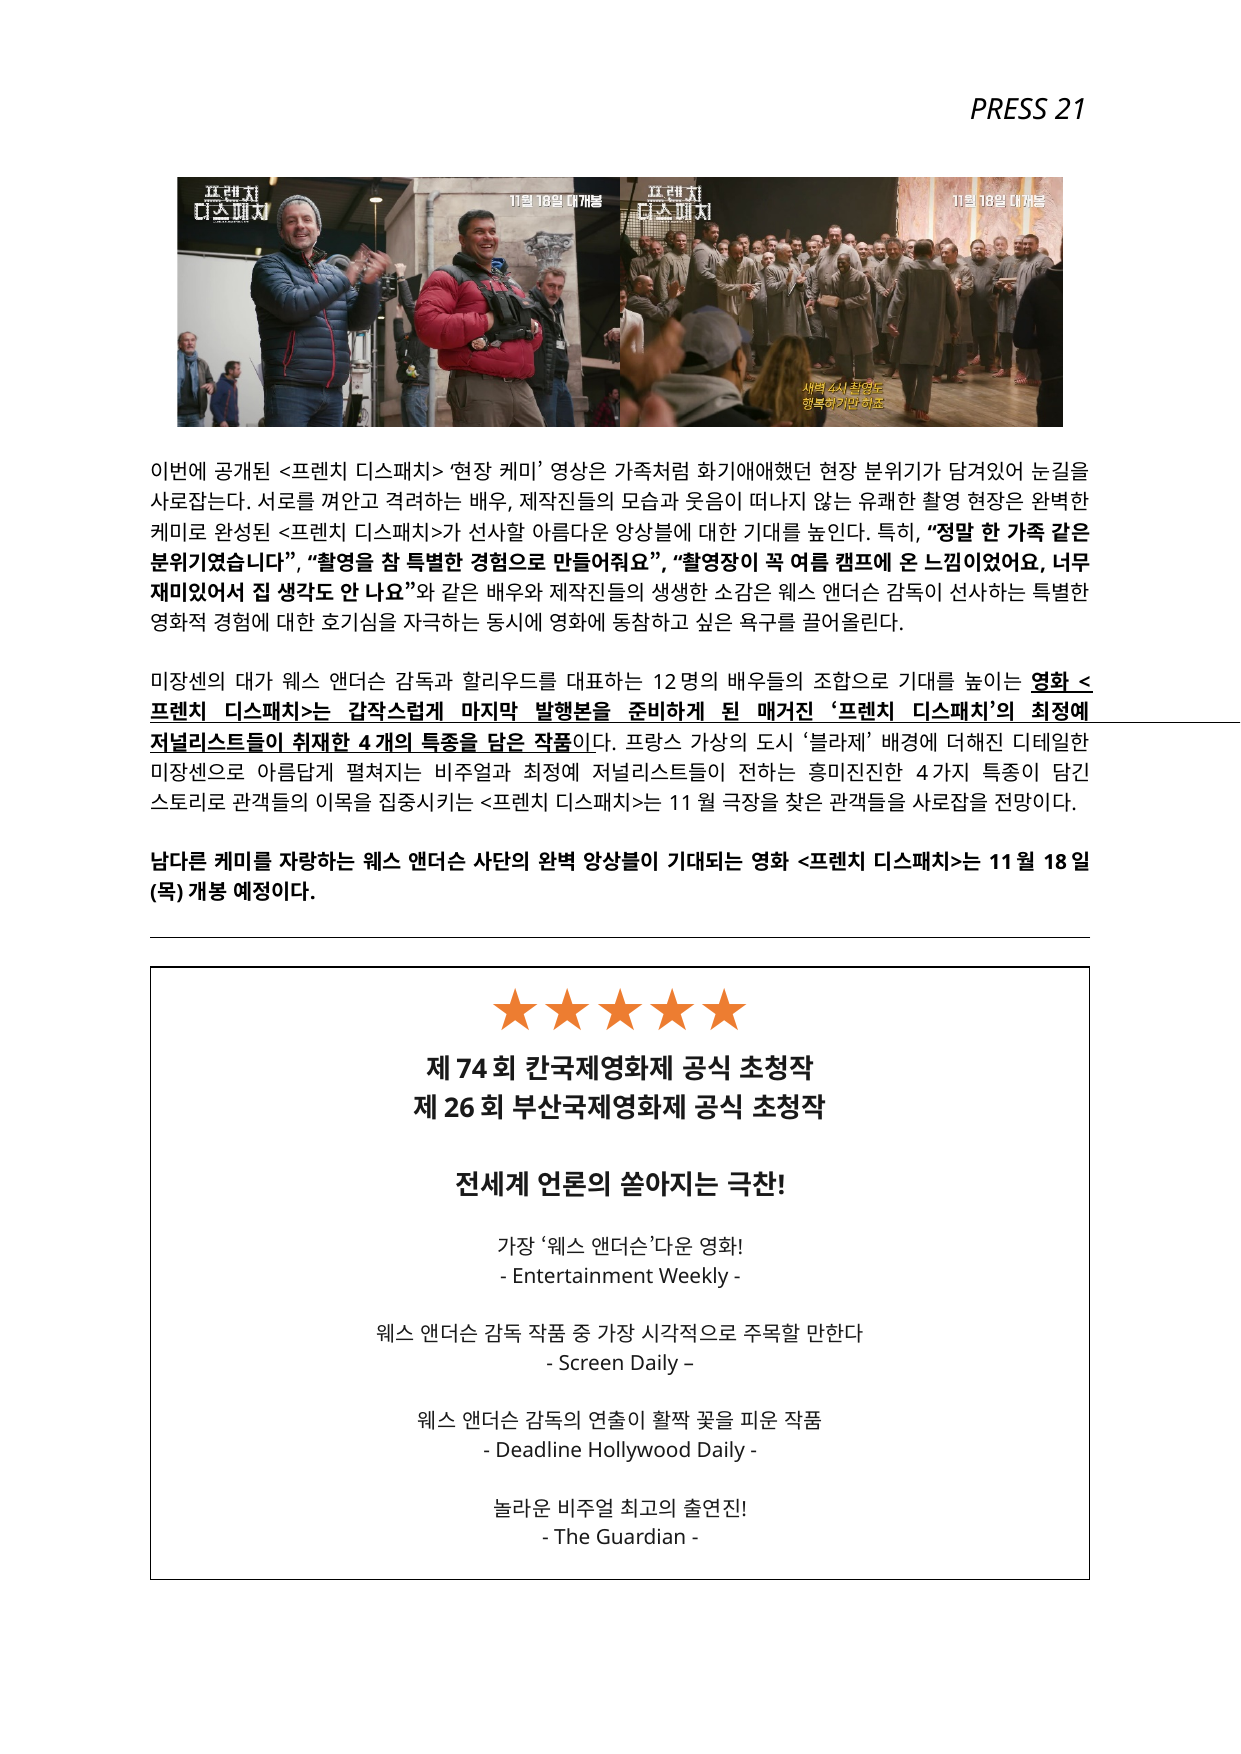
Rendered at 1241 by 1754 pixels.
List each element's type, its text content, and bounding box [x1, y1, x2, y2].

text 이번에 공개된 <프렌치 디스패치> ‘현장 케미’ 영상은 가족처럼 화기애애했던 현장 분위기가 담겨있어 눈길을 사로잡는다. 서로를 껴안고 격려하는 배우, 제작진들의 모습과 웃음이 떠나지 않는 유쾌한 촬영 현장은 완벽한 케미로 완성된 <프렌치 디스패치>가 선사할 아름다운 앙상블에 대한 기대를 높인다. 특히, “정말 한 가족 같은 분위기였습니다”, “촬영을 참 특별한 경험으로 만들어줘요”, “촬영장이 꼭 여름 캠프에 온 느낌이었어요, 너무 재미있어서 집 생각도 안 나요”와 같은 배우와 제작진들의 생생한 소감은 웨스 앤더슨 감독이 선사하는 특별한 영화적 경험에 대한 호기심을 자극하는 동시에 영화에 동참하고 싶은 욕구를 끌어올린다. [150, 455, 1090, 637]
text 남다른 케미를 자랑하는 웨스 앤더슨 사단의 완벽 앙상블이 기대되는 영화 <프렌치 디스패치>는 11월 18일(목) 개봉 예정이다. [150, 845, 1090, 906]
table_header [151, 968, 1089, 1579]
text 미장센의 대가 웨스 앤더슨 감독과 할리우드를 대표하는 12명의 배우들의 조합으로 기대를 높이는 영화 <프렌치 디스패치>는 갑작스럽게 마지막 발행본을 준비하게 된 매거진 ‘프렌치 디스패치’의 최정예 저널리스트들이 취재한 4개의 특종을 담은 작품이다. 프랑스 가상의 도시 ‘블라제’ 배경에 더해진 디테일한 미장센으로 아름답게 펼쳐지는 비주얼과 최정예 저널리스트들이 전하는 흥미진진한 4가지 특종이 담긴 스토리로 관객들의 이목을 집중시키는 <프렌치 디스패치>는 11월 극장을 찾은 관객들을 사로잡을 전망이다. [150, 723, 1090, 817]
picture [177, 177, 1063, 427]
text 미장센의 대가 웨스 앤더슨 감독과 할리우드를 대표하는 12명의 배우들의 조합으로 기대를 높이는 영화 <프렌치 디스패치>는 갑작스럽게 마지막 발행본을 준비하게 된 매거진 ‘프렌치 디스패치’의 최정예 저널리스트들이 취재한 4개의 특종을 담은 작품이다. 프랑스 가상의 도시 ‘블라제’ 배경에 더해진 디테일한 미장센으로 아름답게 펼쳐지는 비주얼과 최정예 저널리스트들이 전하는 흥미진진한 4가지 특종이 담긴 스토리로 관객들의 이목을 집중시키는 <프렌치 디스패치>는 11월 극장을 찾은 관객들을 사로잡을 전망이다. [150, 665, 1090, 722]
